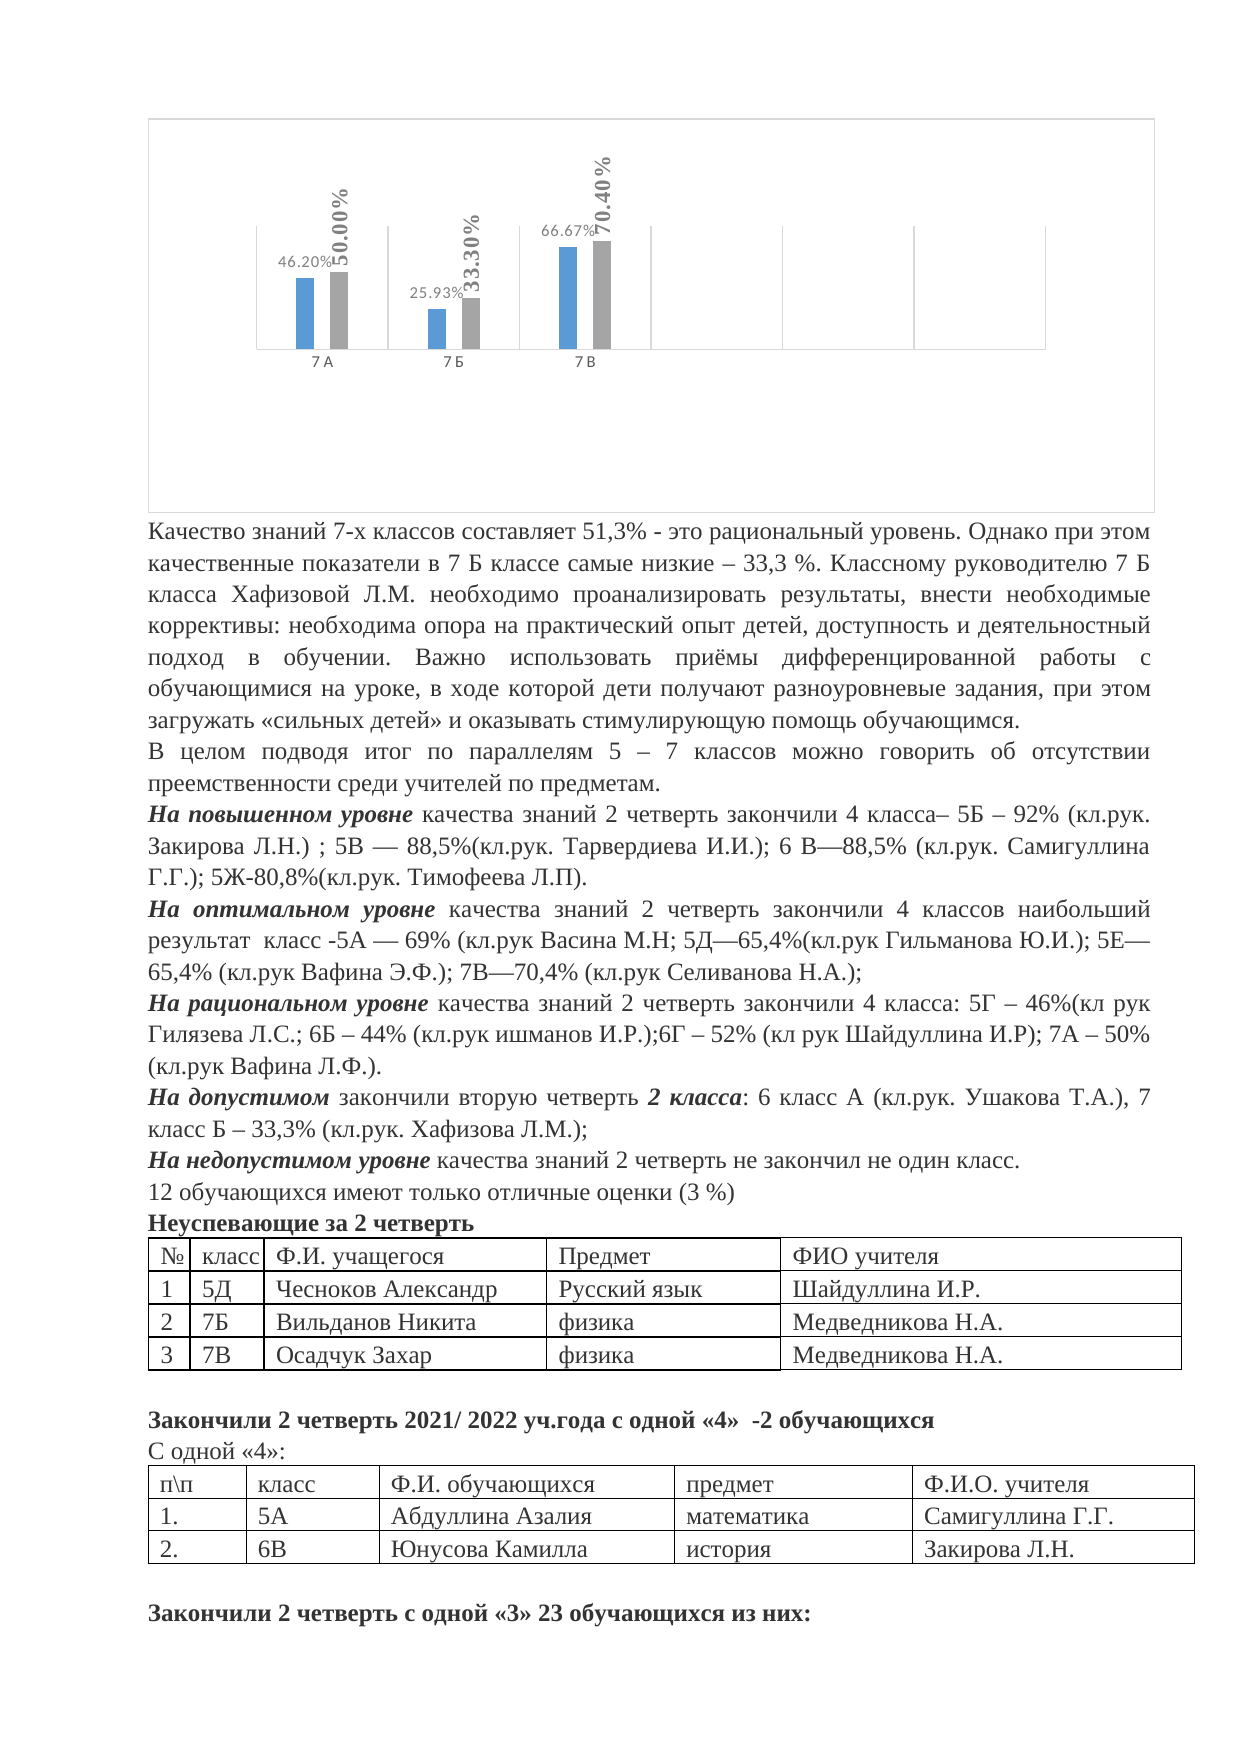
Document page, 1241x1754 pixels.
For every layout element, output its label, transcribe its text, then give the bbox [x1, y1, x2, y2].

text Неуспевающие за 2 четверть [148, 1206, 1152, 1237]
text На допустимом закончили вторую четверть 2 класса: 6 класс А (кл.рук. Ушакова Т.А.), 7 класс Б – 33,3% (кл.рук. Хафизова Л.М.); [148, 1080, 1152, 1143]
table_cell Медведникова Н.А. [781, 1337, 1181, 1369]
table_cell [149, 1499, 159, 1530]
text 12 обучающихся имеют только отличные оценки (3 %) [148, 1174, 1152, 1206]
table_cell Шайдуллина И.Р. [781, 1271, 1181, 1303]
text Закончили 2 четверть с одной «3» 23 обучающихся из них: [148, 1595, 1152, 1626]
text В целом подводя итог по параллелям 5 – 7 классов можно говорить об отсутствии преемственности среди учителей по предметам. [148, 734, 1152, 797]
text На рациональном уровне качества знаний 2 четверть закончили 4 класса: 5Г – 46%(кл рук Гилязева Л.С.; 6Б – 44% (кл.рук ишманов И.Р.);6Г – 52% (кл рук Шайдуллина И.Р); 7А – 50% (кл.рук Вафина Л.Ф.). [148, 985, 1152, 1080]
text Закончили 2 четверть 2021/ 2022 уч.года с одной «4» -2 обучающихся [148, 1402, 1152, 1433]
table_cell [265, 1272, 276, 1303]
text На повышенном уровне качества знаний 2 четверть закончили 4 класса– 5Б – 92% (кл.рук. Закирова Л.Н.) ; 5В — 88,5%(кл.рук. Тарвердиева И.И.); 6 В—88,5% (кл.рук. Самигуллина Г.Г.); 5Ж-80,8%(кл.рук. Тимофеева Л.П). [148, 797, 1152, 891]
text На оптимальном уровне качества знаний 2 четверть закончили 4 классов наибольший результат класс -5А — 69% (кл.рук Васина М.Н; 5Д—65,4%(кл.рук Гильманова Ю.И.); 5Е—65,4% (кл.рук Вафина Э.Ф.); 7В—70,4% (кл.рук Селиванова Н.А.); [148, 891, 1152, 985]
table_cell [149, 1531, 159, 1562]
text Качество знаний 7-х классов составляет 51,3% - это рациональный уровень. Однако при этом качественные показатели в 7 Б классе самые низкие – 33,3 %. Классному руководителю 7 Б класса Хафизовой Л.М. необходимо проанализировать результаты, внести необходимые коррективы: необходима опора на практический опыт детей, доступность и деятельностный подход в обучении. Важно использовать приёмы дифференцированной работы с обучающимися на уроке, в ходе которой дети получают разноуровневые задания, при этом загружать «сильных детей» и оказывать стимулирующую помощь обучающимся. [148, 513, 1152, 734]
text С одной «4»: [148, 1433, 1152, 1465]
table_cell [235, 1531, 246, 1562]
table_cell [235, 1499, 246, 1530]
text На недопустимом уровне качества знаний 2 четверть не закончил не один класс. [148, 1143, 1152, 1174]
